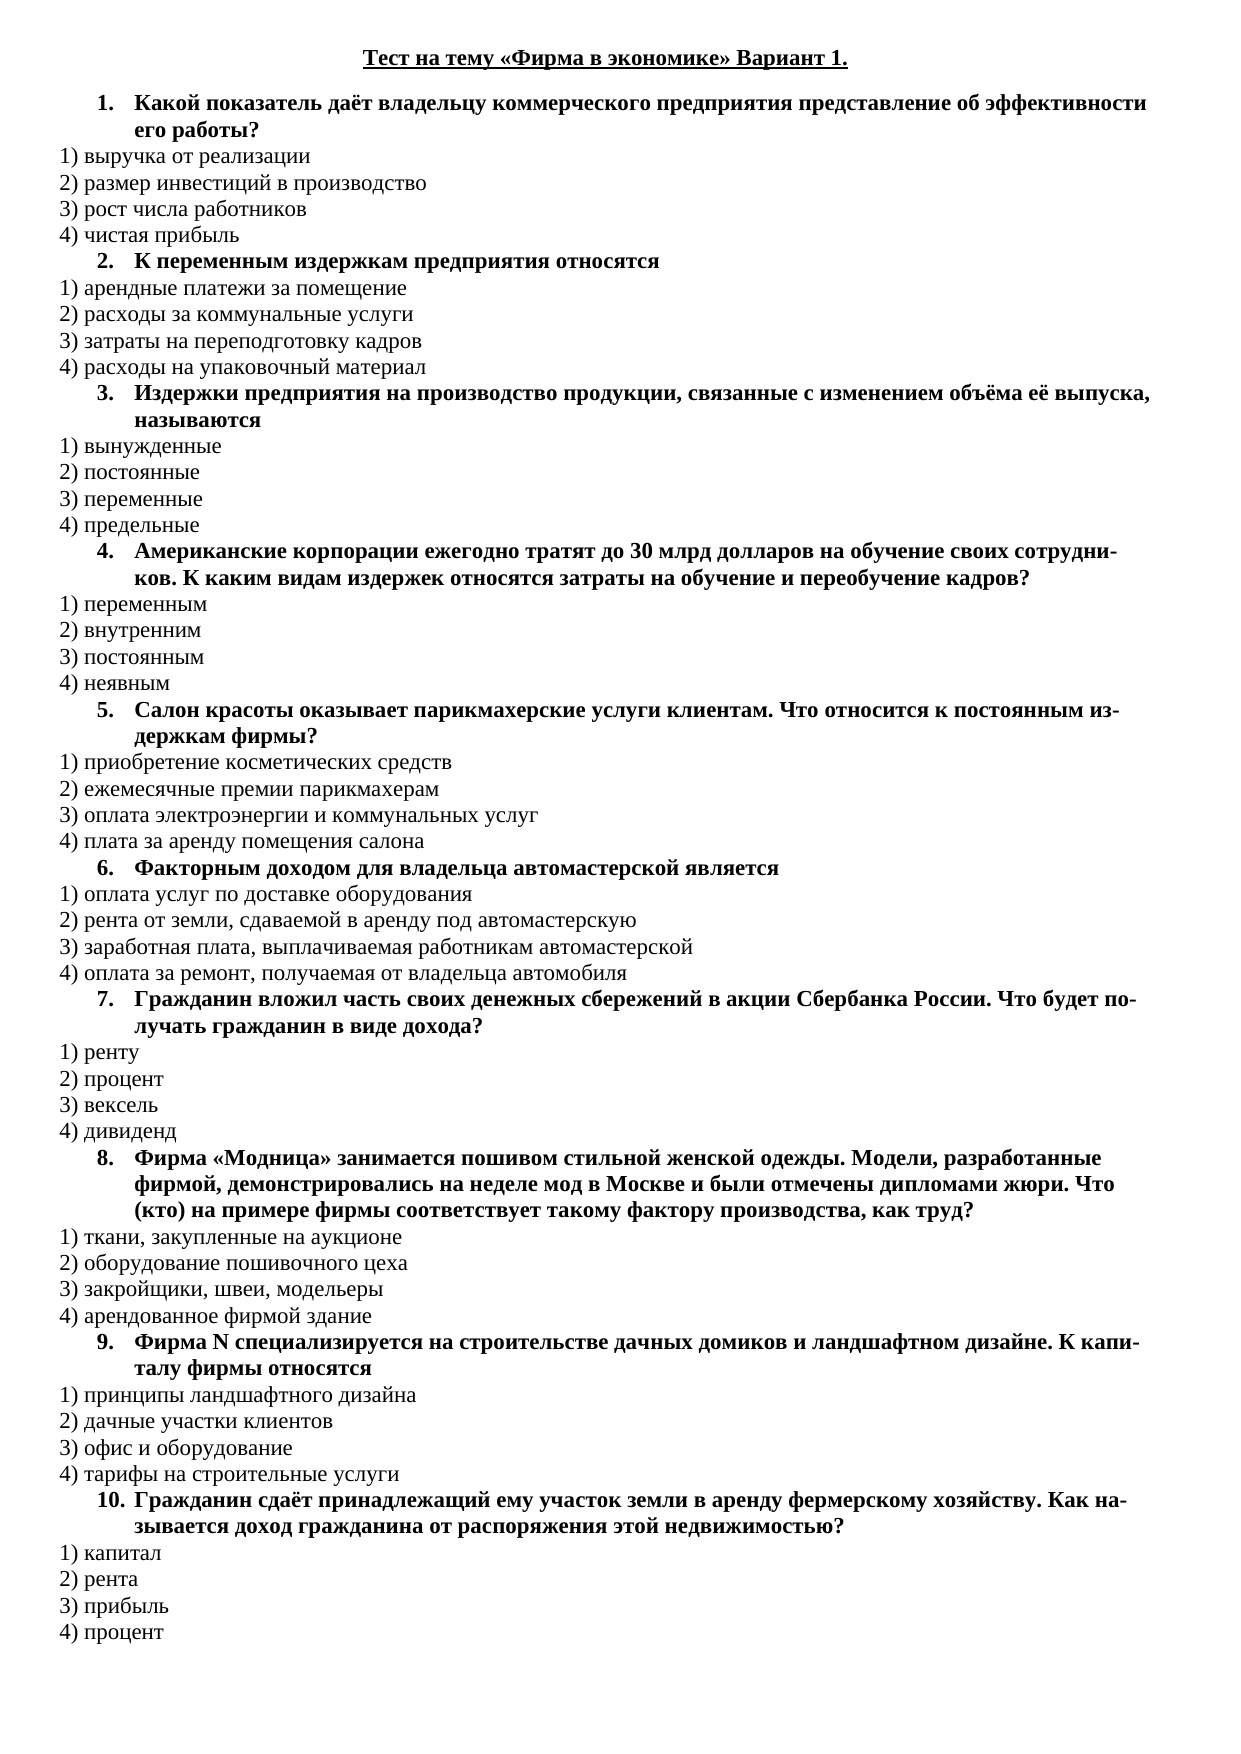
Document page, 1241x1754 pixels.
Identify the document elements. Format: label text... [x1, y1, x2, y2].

text 1) приобретение косметических средств 2) ежемесячные премии парикмахерам 3) оплата электроэнергии и коммунальных услуг 4) плата за аренду помещения салона [59, 748, 1152, 854]
text 1) принципы ландшафтного дизайна 2) дачные участки клиентов 3) офис и оборудование 4) тарифы на строительные услуги [59, 1381, 1152, 1486]
list Какой показатель даёт владельцу коммерческого предприятия представление об эффективности его работы? [97, 89, 1152, 142]
list Фирма N специализируется на строительстве дачных домиков и ландшафтном дизайне. К капиталу фирмы относятся [97, 1328, 1152, 1381]
list Американские корпорации ежегодно тратят до 30 млрд долларов на обучение своих сотрудников. К каким видам издержек относятся затраты на обучение и переобучение кадров? [97, 537, 1152, 590]
list К переменным издержкам предприятия относятся [97, 248, 1152, 274]
list Салон красоты оказывает парикмахерские услуги клиентам. Что относится к постоянным издержкам фирмы? [97, 696, 1152, 748]
list Издержки предприятия на производство продукции, связанные с изменением объёма её выпуска, называются [97, 379, 1152, 432]
text 1) вынужденные 2) постоянные 3) переменные 4) предельные [59, 432, 1152, 537]
list Гражданин сдаёт принадлежащий ему участок земли в аренду фермерскому хозяйству. Как называется доход гражданина от распоряжения этой недвижимостью? [97, 1486, 1152, 1539]
text 1) капитал 2) рента 3) прибыль 4) процент [59, 1539, 1152, 1644]
text 1) выручка от реализации 2) размер инвестиций в производство 3) рост числа работников 4) чистая прибыль [59, 142, 1152, 248]
list Гражданин вложил часть своих денежных сбережений в акции Сбербанка России. Что будет получать гражданин в виде дохода? [97, 986, 1152, 1038]
text Тест на тему «Фирма в экономике» Вариант 1. [59, 44, 1152, 71]
text 1) арендные платежи за помещение 2) расходы за коммунальные услуги 3) затраты на переподготовку кадров 4) расходы на упаковочный материал [59, 274, 1152, 379]
list Факторным доходом для владельца автомастерской является [97, 854, 1152, 880]
text 1) ренту 2) процент 3) вексель 4) дивиденд [59, 1038, 1152, 1144]
text 1) оплата услуг по доставке оборудования 2) рента от земли, сдаваемой в аренду под автомастерскую 3) заработная плата, выплачиваемая работникам автомастерской 4) оплата за ремонт, получаемая от владельца автомобиля [59, 880, 1152, 986]
text 1) ткани, закупленные на аукционе 2) оборудование пошивочного цеха 3) закройщики, швеи, модельеры 4) арендованное фирмой здание [59, 1223, 1152, 1328]
text 1) переменным 2) внутренним 3) постоянным 4) неявным [59, 590, 1152, 696]
list Фирма «Модница» занимается пошивом стильной женской одежды. Модели, разработанные фирмой, демонстрировались на неделе мод в Москве и были отмечены дипломами жюри. Что (кто) на примере фирмы соответствует такому фактору производства, как труд? [97, 1144, 1152, 1223]
